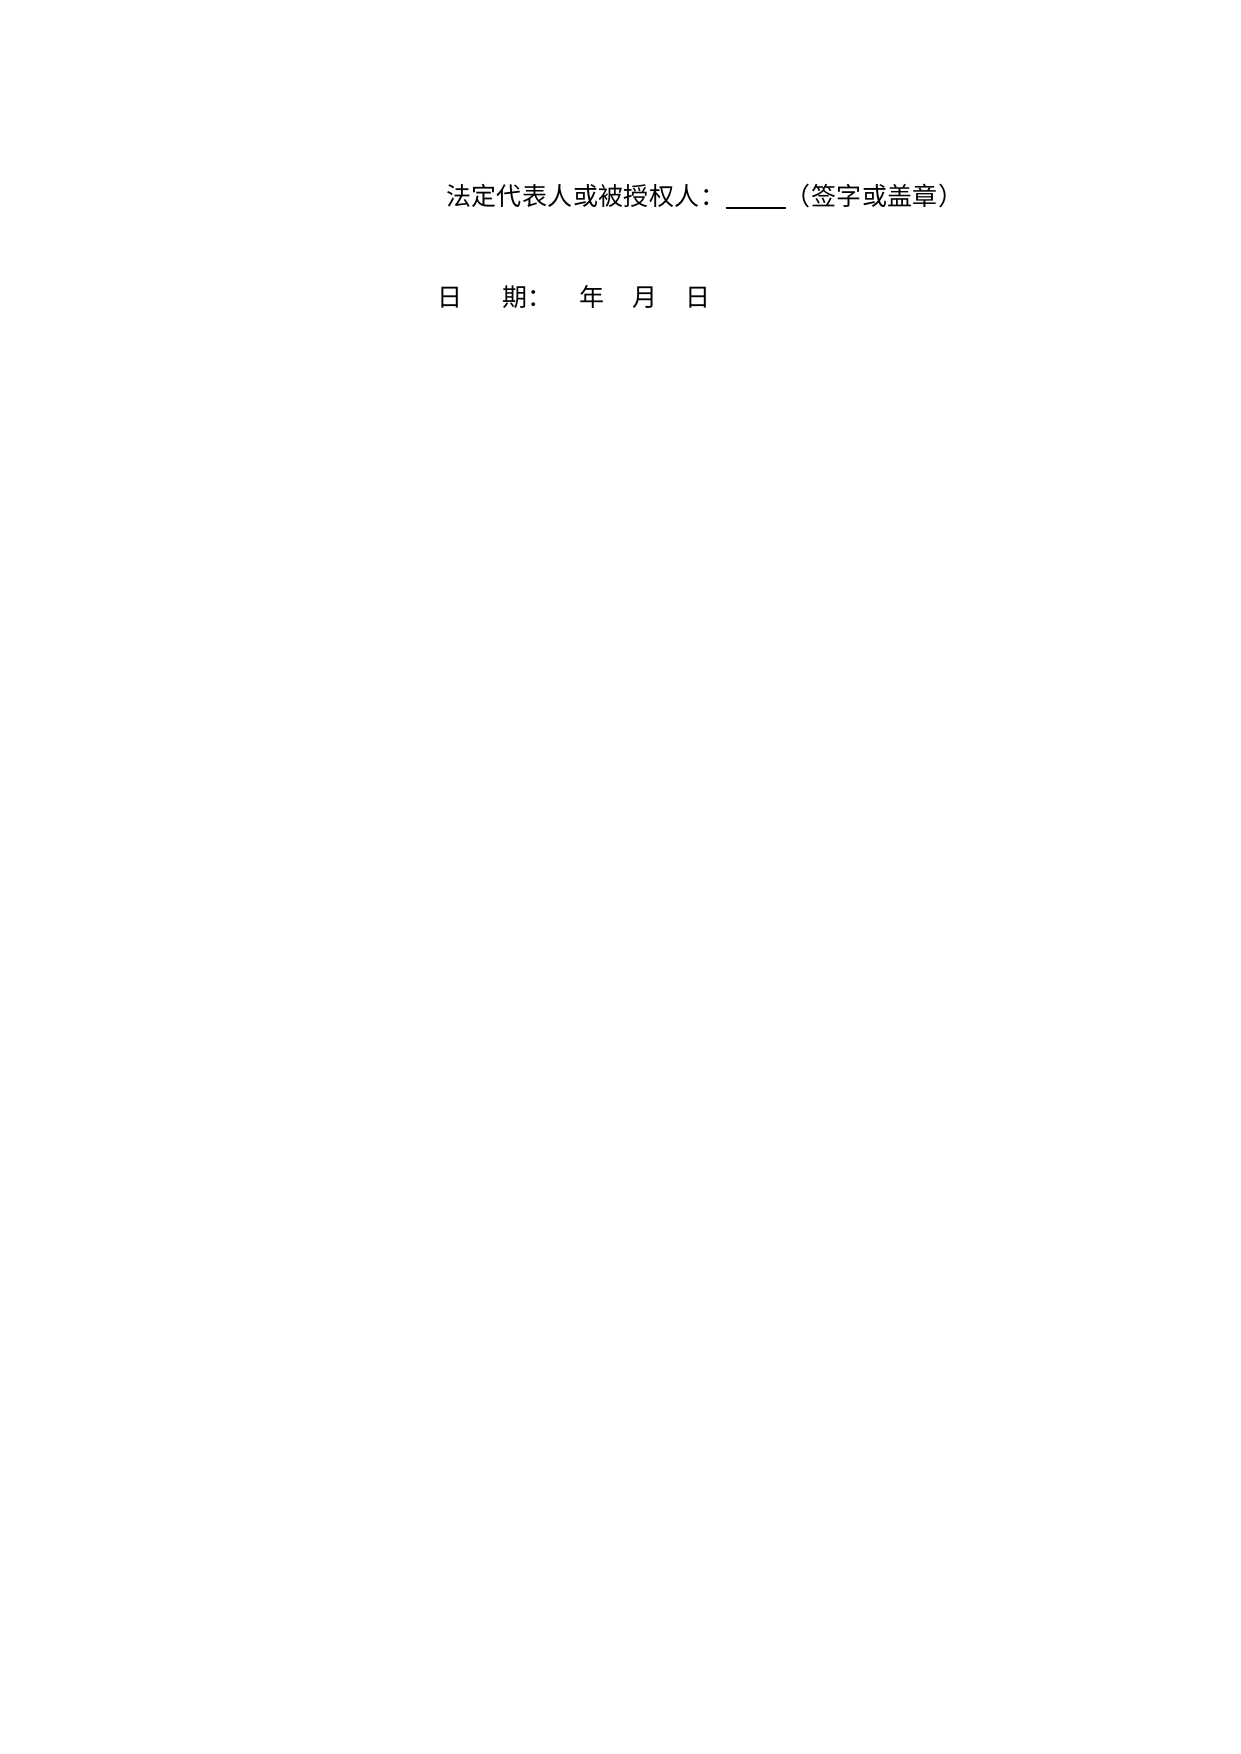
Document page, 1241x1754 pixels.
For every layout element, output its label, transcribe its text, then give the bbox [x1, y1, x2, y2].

text 法定代表人或被授权人： （签字或盖章） [187, 162, 1053, 227]
text 日 期： 年 月 日 [187, 263, 988, 328]
